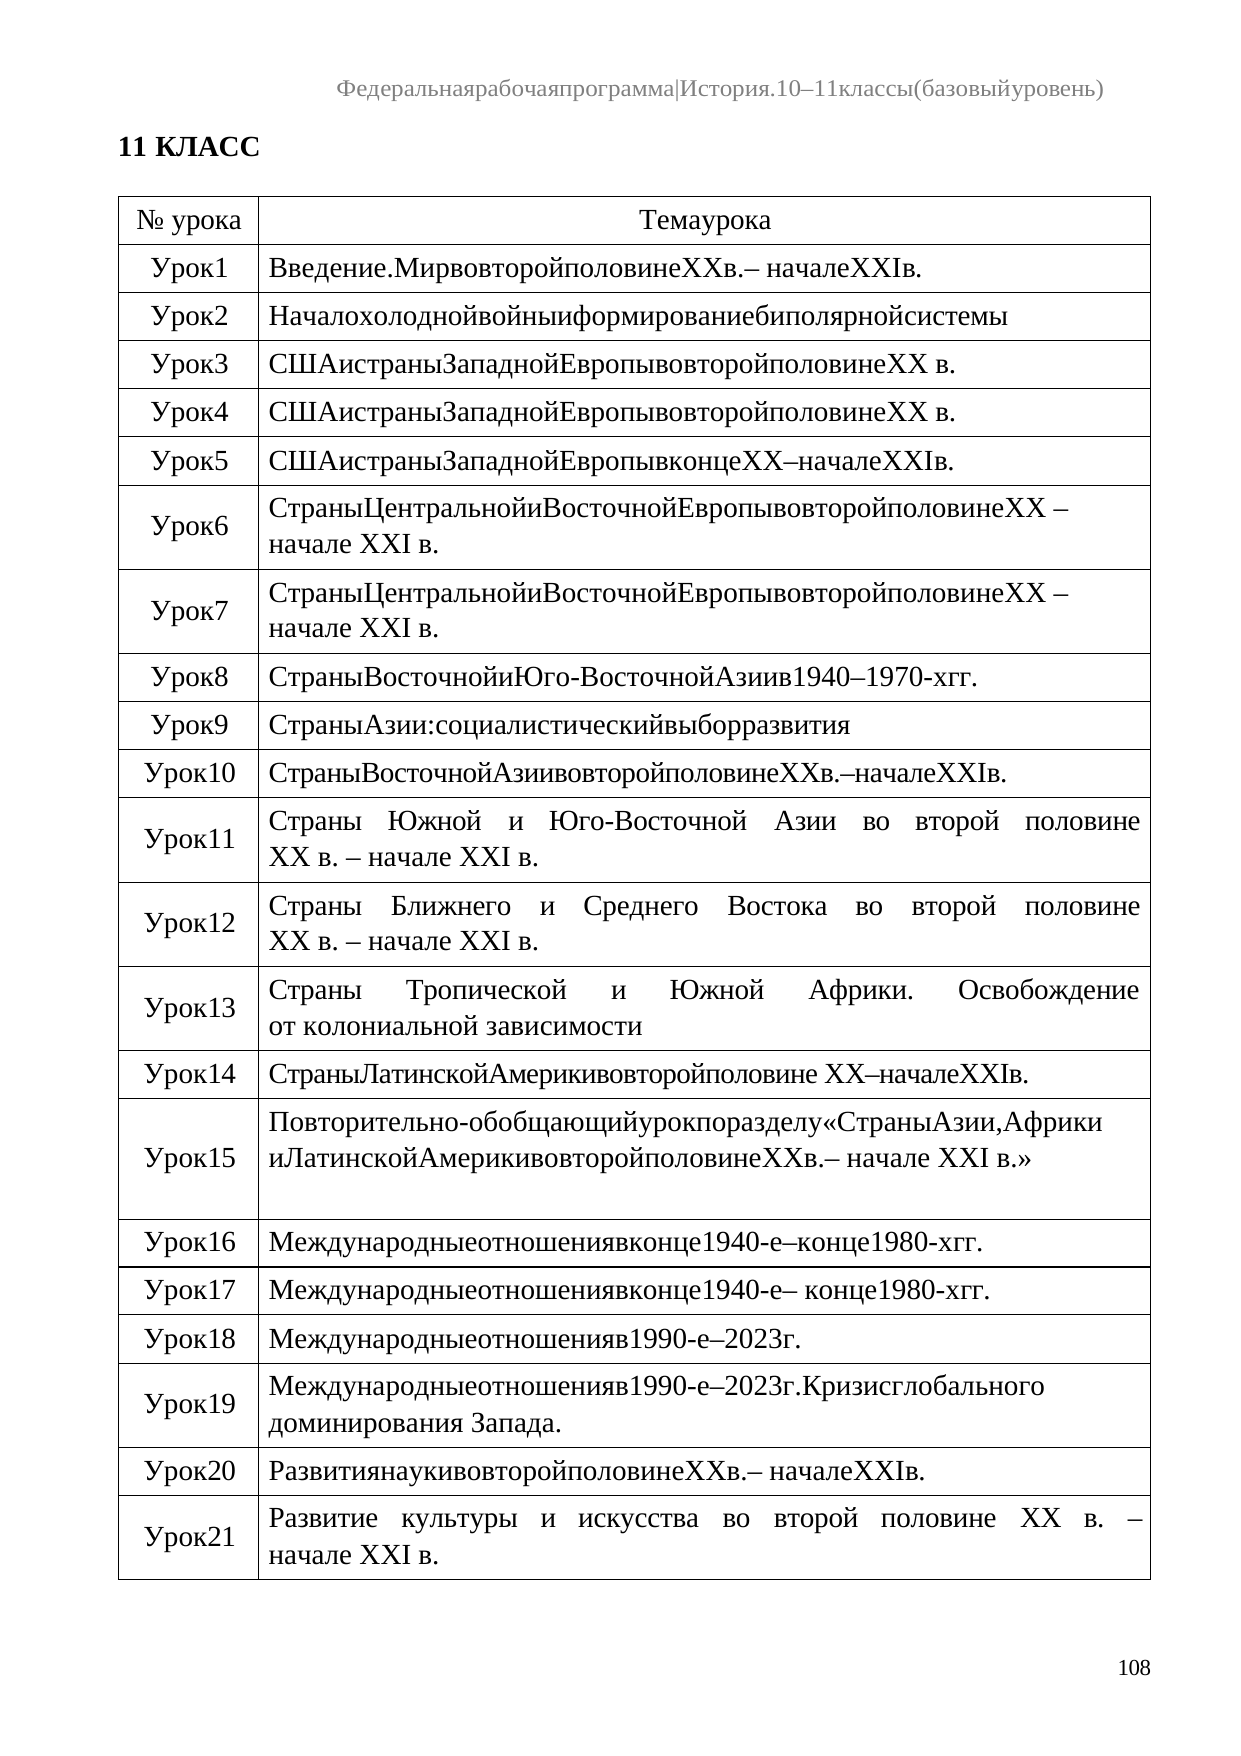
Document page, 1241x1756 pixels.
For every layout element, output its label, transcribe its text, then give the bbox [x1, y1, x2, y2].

table_cell Международныеотношенияв1990-е–2023г.Кризисглобального доминирования Запада. [259, 1364, 1150, 1447]
table_cell СШАистраныЗападнойЕвропывовторойполовинеXX в. [259, 341, 1150, 388]
table_cell Международныеотношениявконце1940-е–конце1980-хгг. [259, 1220, 1150, 1266]
table_cell Урок5 [119, 437, 258, 484]
table_cell Урок16 [119, 1220, 258, 1266]
table_cell Урок13 [119, 967, 258, 1050]
table_cell Урок4 [119, 389, 258, 436]
table_cell Урок19 [119, 1364, 258, 1447]
table_cell СШАистраныЗападнойЕвропывовторойполовинеXX в. [259, 389, 1150, 436]
table_header Темаурока [259, 197, 1150, 244]
table_cell Страны Южной и Юго-Восточной Азии во второй половине XX в. – начале XXI в. [259, 798, 1150, 882]
table_cell СтраныЦентральнойиВосточнойЕвропывовторойполовинеXX – начале XXI в. [259, 486, 1150, 569]
table_cell Международныеотношенияв1990-е–2023г. [259, 1315, 1150, 1362]
table_cell Урок3 [119, 341, 258, 388]
table_cell СтраныВосточнойАзиивовторойполовинеXXв.–началеXXIв. [259, 750, 1150, 797]
table_cell Урок12 [119, 883, 258, 966]
table_cell Урок17 [119, 1268, 258, 1314]
table_cell Урок2 [119, 293, 258, 340]
table_cell Страны Тропической и Южной Африки. Освобождение от колониальной зависимости [259, 967, 1150, 1050]
table_cell Урок15 [119, 1099, 258, 1219]
table_cell Повторительно-обобщающийурокпоразделу«СтраныАзии,Африки иЛатинскойАмерикивовторойполовинеXXв.– начале XXI в.» [259, 1099, 1150, 1219]
table_cell Международныеотношениявконце1940-е– конце1980-хгг. [259, 1268, 1150, 1314]
subtitle КЛАСС [118, 129, 1152, 163]
table_header № урока [119, 197, 258, 244]
table_cell Урок20 [119, 1448, 258, 1494]
table_cell Началохолоднойвойныиформированиебиполярнойсистемы [259, 293, 1150, 340]
table_cell СтраныЛатинскойАмерикивовторойполовине XX–началеXXIв. [259, 1051, 1150, 1098]
table_cell Введение.МирвовторойполовинеXXв.– началеXXIв. [259, 245, 1150, 292]
table_cell Страны Ближнего и Среднего Востока во второй половине XX в. – начале XXI в. [259, 883, 1150, 966]
table_cell Урок14 [119, 1051, 258, 1098]
table_cell Урок6 [119, 486, 258, 569]
table_cell Урок18 [119, 1315, 258, 1362]
table_cell РазвитиянаукивовторойполовинеXXв.– началеXXIв. [259, 1448, 1150, 1494]
table_cell Урок9 [119, 702, 258, 749]
table_cell СШАистраныЗападнойЕвропывконцеXX–началеXXIв. [259, 437, 1150, 484]
table_cell СтраныЦентральнойиВосточнойЕвропывовторойполовинеXX – начале XXI в. [259, 570, 1150, 653]
table_cell СтраныАзии:социалистическийвыборразвития [259, 702, 1150, 749]
table_cell Урок11 [119, 798, 258, 882]
table_cell Урок10 [119, 750, 258, 797]
table_cell СтраныВосточнойиЮго-ВосточнойАзиив1940–1970-хгг. [259, 654, 1150, 701]
table_cell Урок8 [119, 654, 258, 701]
table_cell Урок7 [119, 570, 258, 653]
table_cell Развитие культуры и искусства во второй половине XX в. – начале XXI в. [259, 1496, 1150, 1579]
table_cell Урок1 [119, 245, 258, 292]
table_cell Урок21 [119, 1496, 258, 1579]
